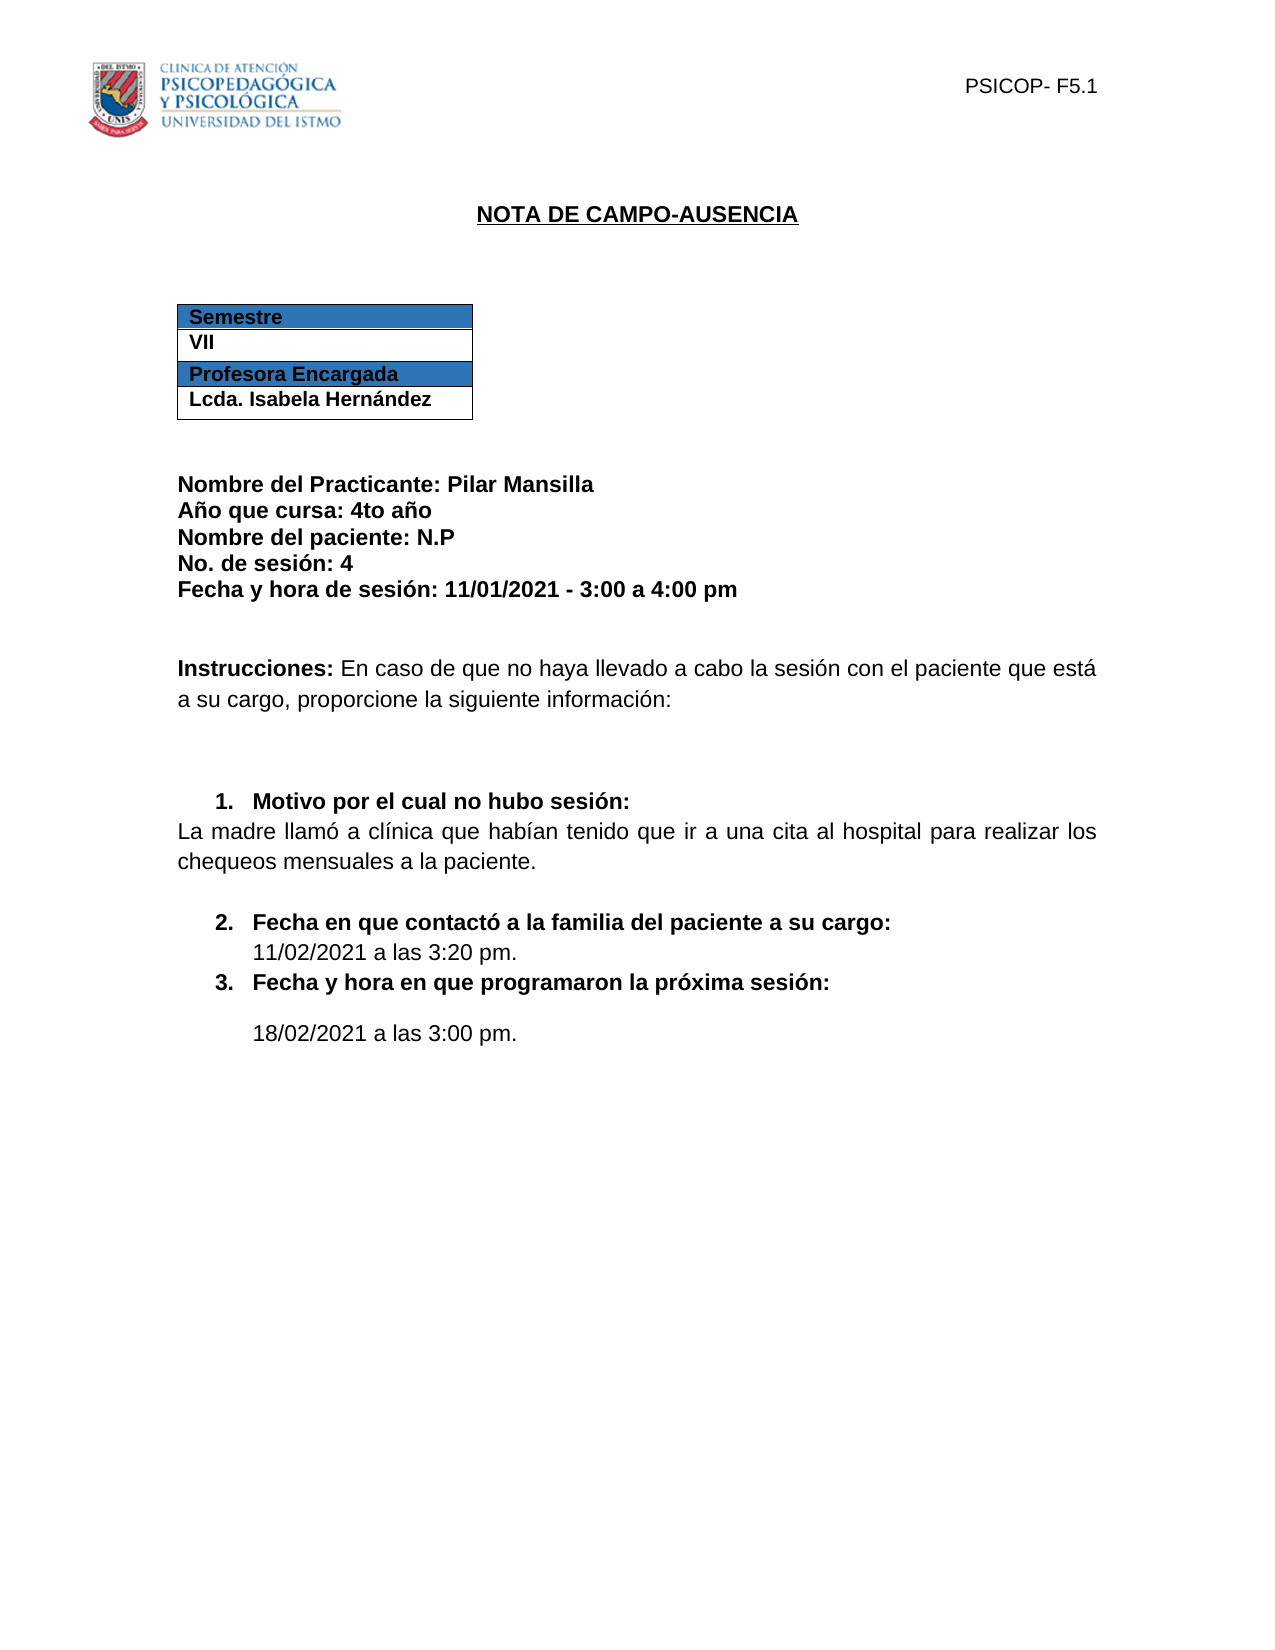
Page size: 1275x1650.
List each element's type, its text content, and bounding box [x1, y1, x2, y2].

text Instrucciones: En caso de que no haya llevado a cabo la sesión con el paciente que está a su cargo, proporcione la siguiente información: [177, 655, 1098, 712]
table_cell Profesora Encargada [178, 362, 472, 386]
text Año que cursa: 4to año [177, 497, 1098, 524]
table_cell Lcda. Isabela Hernández [178, 387, 472, 419]
list Motivo por el cual no hubo sesión: [215, 788, 1098, 814]
table_cell VII [178, 330, 472, 361]
table_header Semestre [178, 305, 472, 328]
text Fecha y hora de sesión: 11/01/2021 - 3:00 a 4:00 pm [177, 576, 1098, 603]
text Nombre del Practicante: Pilar Mansilla [177, 471, 1098, 497]
text NOTA DE CAMPO-AUSENCIA [177, 201, 1098, 228]
text La madre llamó a clínica que habían tenido que ir a una cita al hospital para realizar los chequeos mensuales a la paciente. [177, 818, 1098, 874]
text Nombre del paciente: N.P [177, 524, 1098, 550]
text 11/02/2021 a las 3:20 pm. [252, 939, 1098, 965]
list Fecha en que contactó a la familia del paciente a su cargo: [215, 908, 1098, 935]
list Fecha y hora en que programaron la próxima sesión: [215, 969, 1098, 995]
picture [40, 34, 363, 146]
text 18/02/2021 a las 3:00 pm. [177, 1020, 1098, 1046]
text No. de sesión: 4 [177, 550, 1098, 576]
